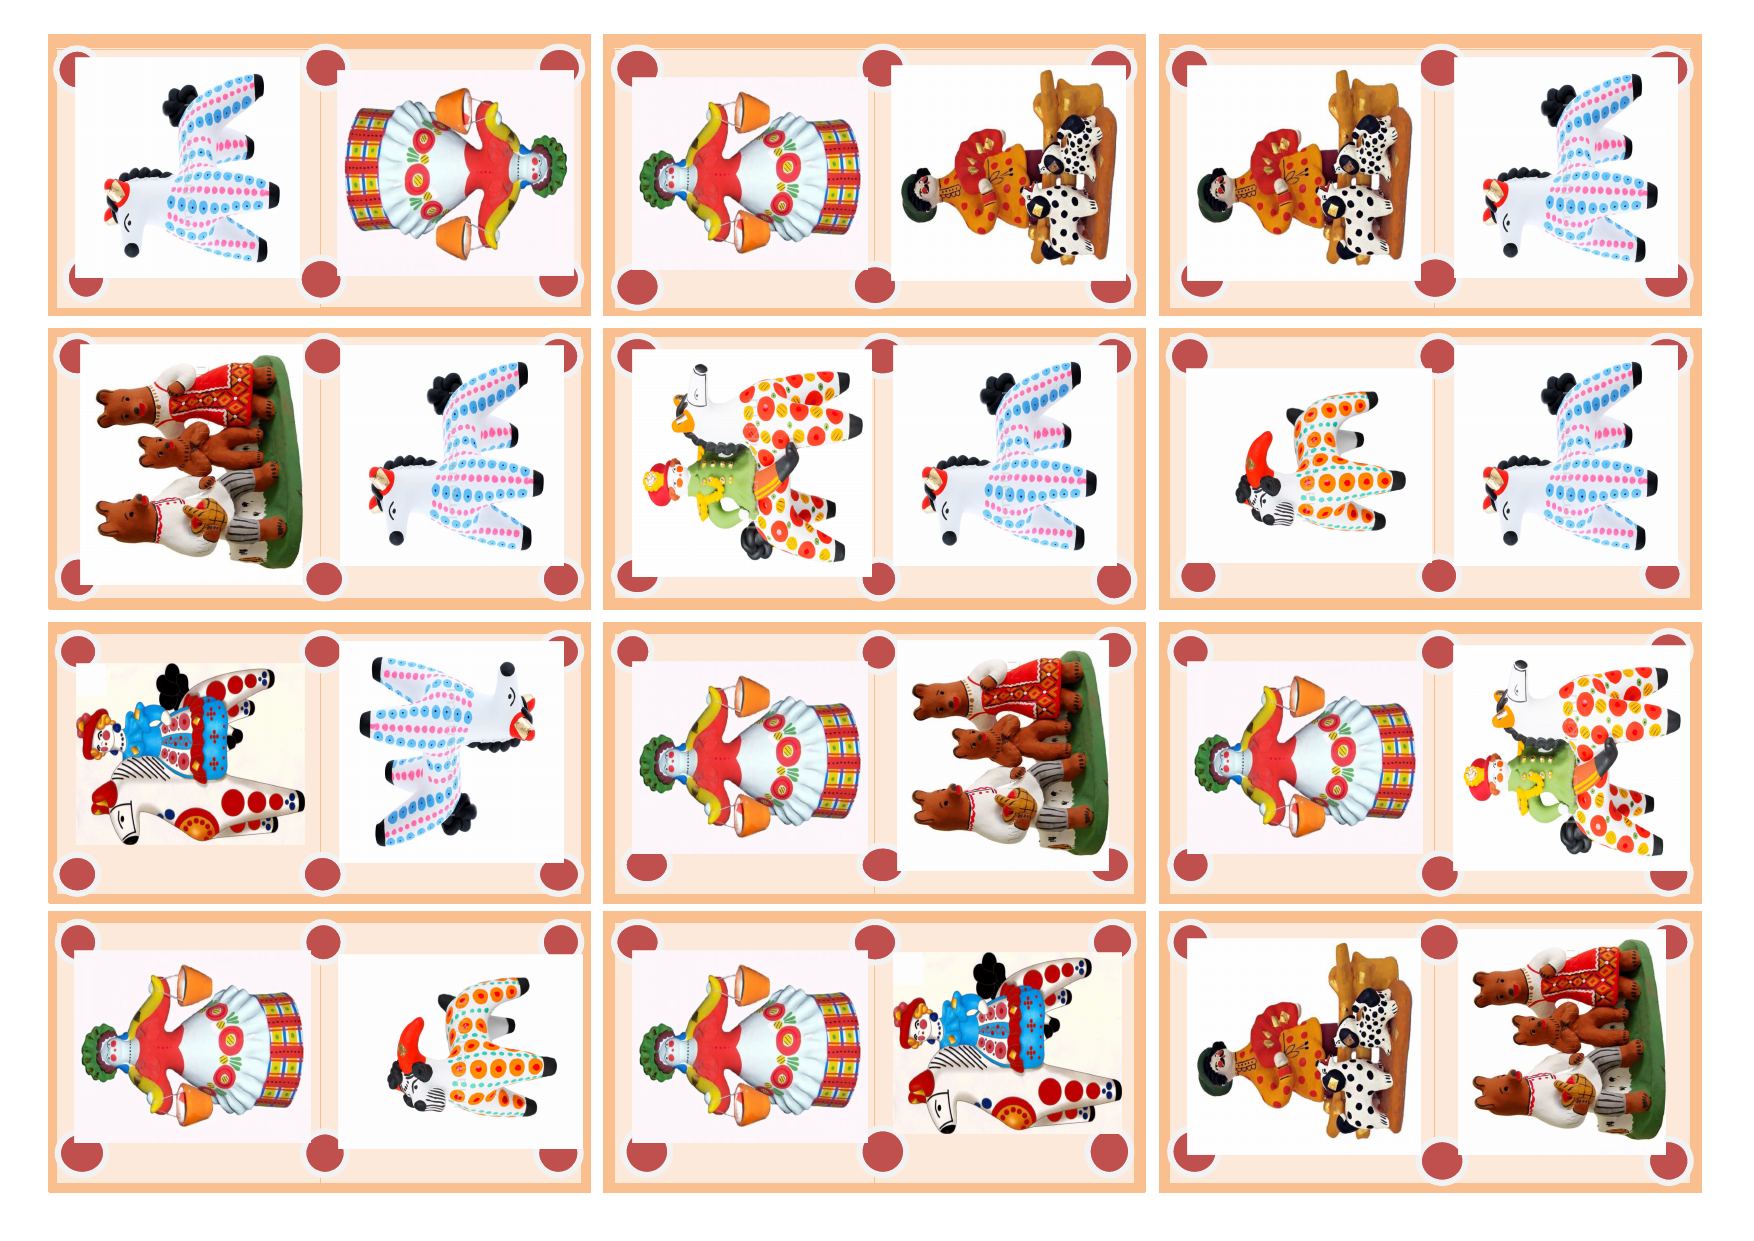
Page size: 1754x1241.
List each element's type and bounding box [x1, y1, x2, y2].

picture [1455, 58, 1678, 277]
picture [1188, 66, 1421, 281]
picture [338, 71, 574, 276]
picture [633, 662, 868, 854]
picture [76, 58, 299, 277]
picture [1459, 930, 1666, 1155]
picture [339, 955, 582, 1149]
picture [633, 78, 868, 270]
picture [894, 346, 1117, 565]
picture [892, 66, 1126, 281]
picture [1454, 646, 1689, 871]
picture [1188, 939, 1421, 1155]
picture [633, 350, 872, 577]
picture [77, 664, 305, 845]
picture [341, 346, 564, 565]
picture [894, 953, 1122, 1134]
picture [898, 641, 1109, 871]
picture [81, 345, 303, 585]
picture [633, 951, 868, 1143]
picture [1455, 346, 1678, 565]
picture [75, 951, 311, 1143]
picture [1187, 369, 1431, 563]
picture [1188, 662, 1423, 854]
picture [340, 642, 564, 862]
